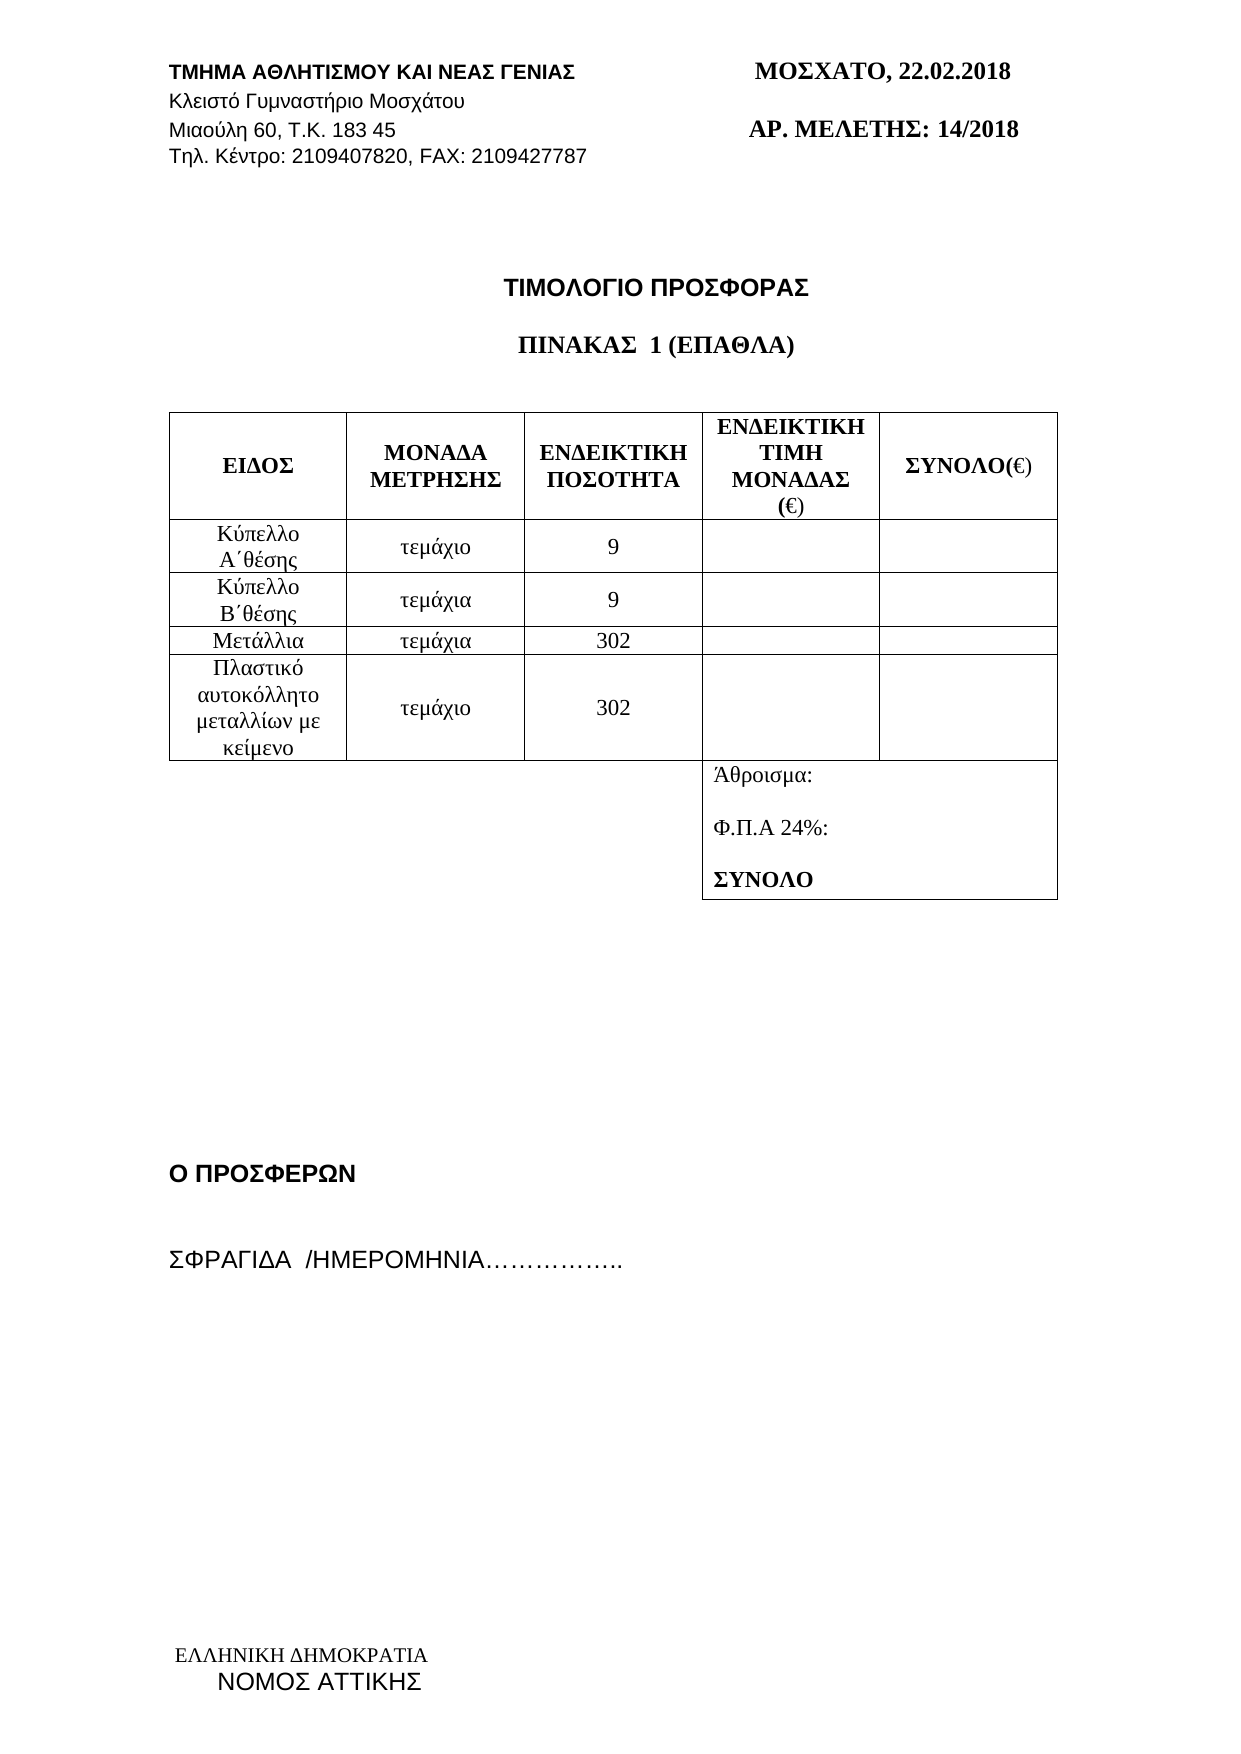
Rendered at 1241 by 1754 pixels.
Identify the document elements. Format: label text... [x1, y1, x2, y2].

table_header ΣΥΝΟΛΟ(€) [880, 413, 1057, 518]
table_cell 9 [525, 520, 702, 572]
table_cell [703, 655, 879, 760]
table_cell [703, 573, 879, 626]
text Μιαούλη 60, Τ.Κ. 183 45 ΑΡ. ΜΕΛΕΤΗΣ: 14/2018 [169, 114, 1144, 144]
table_cell 9 [525, 573, 702, 626]
table_cell Άθροισμα: Φ.Π.Α 24%: ΣΥΝΟΛΟ [703, 761, 1057, 899]
text Ο ΠΡΟΣΦΕΡΩΝ [169, 1159, 1144, 1187]
table_cell Μετάλλια [170, 627, 346, 653]
text Κλειστό Γυμναστήριο Μοσχάτου [169, 85, 1144, 114]
table_cell [703, 627, 879, 653]
text ΤΜΗΜΑ ΑΘΛΗΤΙΣΜΟΥ ΚΑΙ ΝΕΑΣ ΓΕΝΙΑΣ ΜΟΣΧΑΤΟ, 22.02.2018 [169, 56, 1144, 85]
text ΕΛΛΗΝΙΚΗ ΔΗΜΟΚΡΑΤΙΑ [169, 1643, 1144, 1667]
table_cell τεμάχιο [347, 520, 524, 572]
table_cell 302 [525, 655, 702, 760]
text ΝΟΜΟΣ ΑΤΤΙΚΗΣ [169, 1667, 1144, 1696]
table_header ΕΝΔΕΙΚΤΙΚΗ ΤΙΜΗ ΜΟΝΑΔΑΣ (€) [703, 413, 879, 518]
table_cell [703, 520, 879, 572]
table_cell Κύπελλο Β΄θέσης [170, 573, 346, 626]
table_cell Πλαστικό αυτοκόλλητο μεταλλίων με κείμενο [170, 655, 346, 760]
table_cell τεμάχια [347, 573, 524, 626]
table_header ΕΝΔΕΙΚΤΙΚΗ ΠΟΣΟΤΗΤΑ [525, 413, 702, 518]
table_cell Κύπελλο Α΄θέσης [170, 520, 346, 572]
text ΤΙΜΟΛΟΓΙΟ ΠΡΟΣΦΟΡΑΣ [169, 273, 1144, 302]
table_header ΕΙΔΟΣ [170, 413, 346, 518]
table_cell τεμάχια [347, 627, 524, 653]
table_cell 302 [525, 627, 702, 653]
table_cell [880, 655, 1057, 760]
text ΣΦΡΑΓΙΔΑ /ΗΜΕΡΟΜΗΝΙΑ…………….. [169, 1245, 1144, 1274]
table_cell [880, 520, 1057, 572]
text Τηλ. Κέντρο: 2109407820, FAX: 2109427787 [169, 144, 1144, 168]
table_header ΜΟΝΑΔΑ ΜΕΤΡΗΣΗΣ [347, 413, 524, 518]
table_cell [880, 573, 1057, 626]
table_cell [880, 627, 1057, 653]
text ΠΙΝΑΚΑΣ 1 (ΕΠΑΘΛΑ) [169, 331, 1144, 359]
table_cell τεμάχιο [347, 655, 524, 760]
